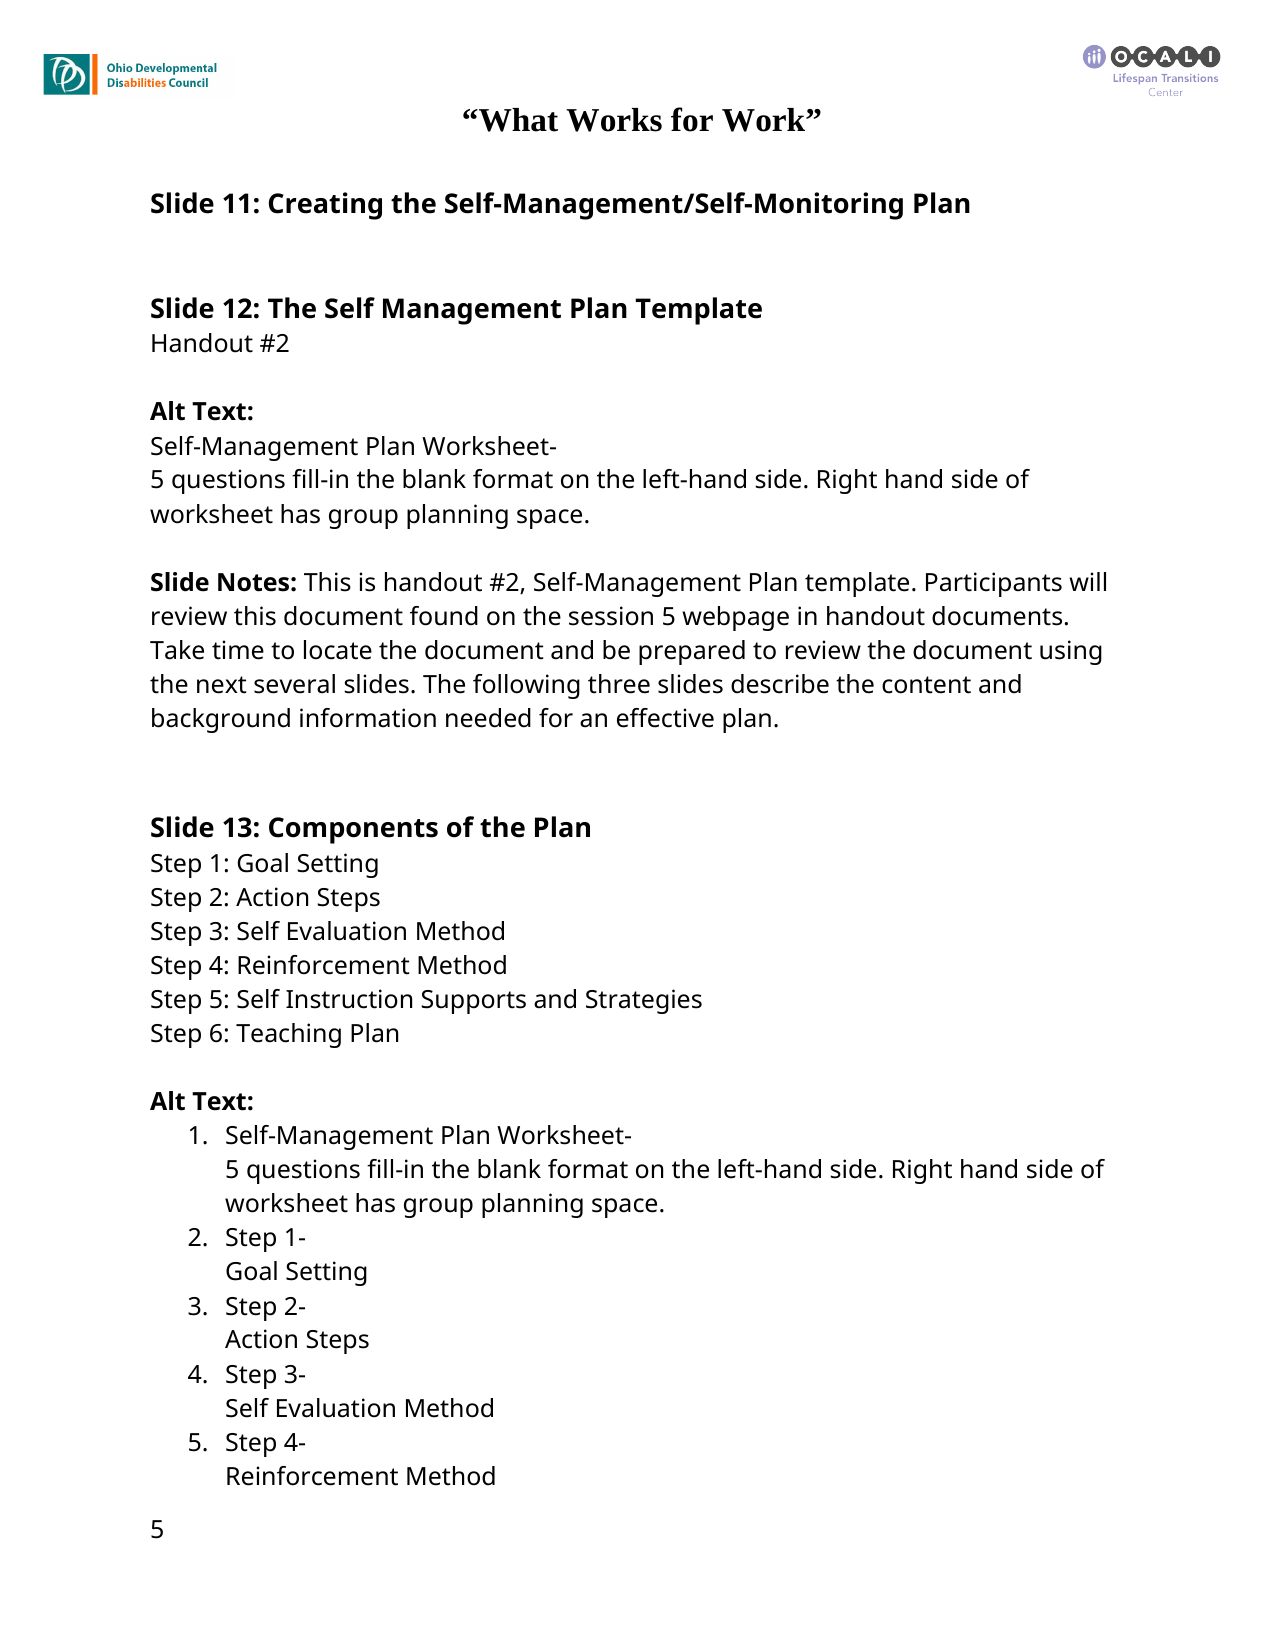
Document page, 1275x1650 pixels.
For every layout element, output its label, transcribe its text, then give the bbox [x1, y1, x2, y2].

subtitle Alt Text: [150, 394, 1125, 428]
list Step 2- [187, 1288, 1125, 1322]
text Action Steps [150, 1322, 1125, 1356]
text Step 1: Goal Setting [150, 845, 1125, 879]
text Step 3: Self Evaluation Method [150, 913, 1125, 947]
text Self Evaluation Method [150, 1390, 1125, 1424]
text Step 2: Action Steps [150, 879, 1125, 913]
text 5 questions fill-in the blank format on the left-hand side. Right hand side of worksheet has group planning space. [150, 462, 1125, 530]
list Step 4- [187, 1424, 1125, 1458]
list Self-Management Plan Worksheet- [187, 1118, 1125, 1152]
subtitle Slide 11: Creating the Self-Management/Self-Monitoring Plan [150, 184, 1125, 221]
text Step 6: Teaching Plan [150, 1016, 1125, 1050]
text Goal Setting [150, 1254, 1125, 1288]
text Self-Management Plan Worksheet- [150, 428, 1125, 462]
subtitle Alt Text: [150, 1084, 1125, 1118]
text Slide Notes: This is handout #2, Self-Management Plan template. Participants will review this document found on the session 5 webpage in handout documents. Take time to locate the document and be prepared to review the document using the next several slides. The following three slides describe the content and background information needed for an effective plan. [150, 564, 1125, 735]
text Reinforcement Method [150, 1458, 1125, 1492]
text 5 questions fill-in the blank format on the left-hand side. Right hand side of worksheet has group planning space. [225, 1152, 1125, 1220]
list Step 1- [187, 1220, 1125, 1254]
text Step 4: Reinforcement Method [150, 947, 1125, 982]
subtitle Slide 13: Components of the Plan [150, 808, 1125, 845]
text Handout #2 [150, 326, 1125, 360]
list Step 3- [187, 1356, 1125, 1390]
picture [1080, 43, 1224, 99]
picture [38, 54, 238, 99]
subtitle Slide 12: The Self Management Plan Template [150, 289, 1125, 326]
text Step 5: Self Instruction Supports and Strategies [150, 982, 1125, 1016]
